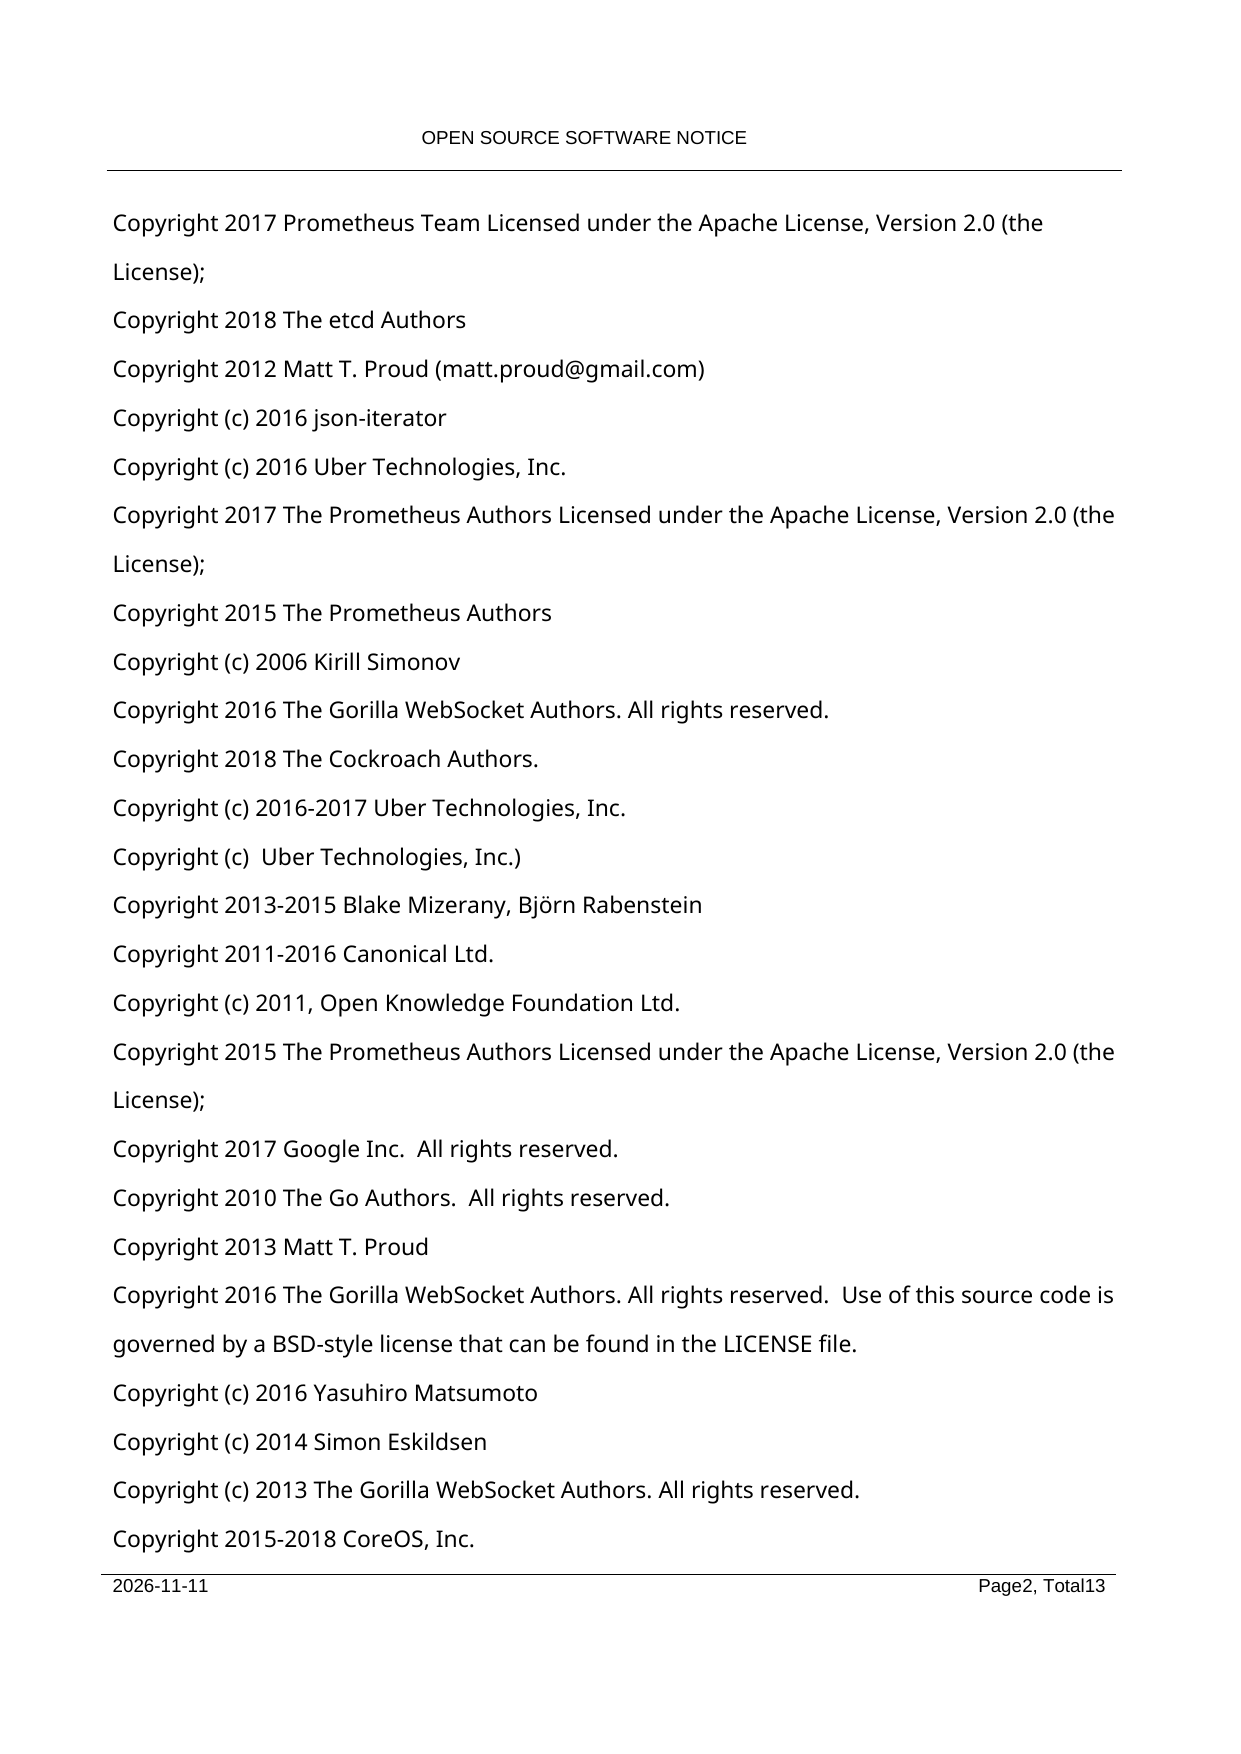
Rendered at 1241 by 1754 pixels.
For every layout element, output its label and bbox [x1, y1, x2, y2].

text [112, 206, 1128, 1555]
